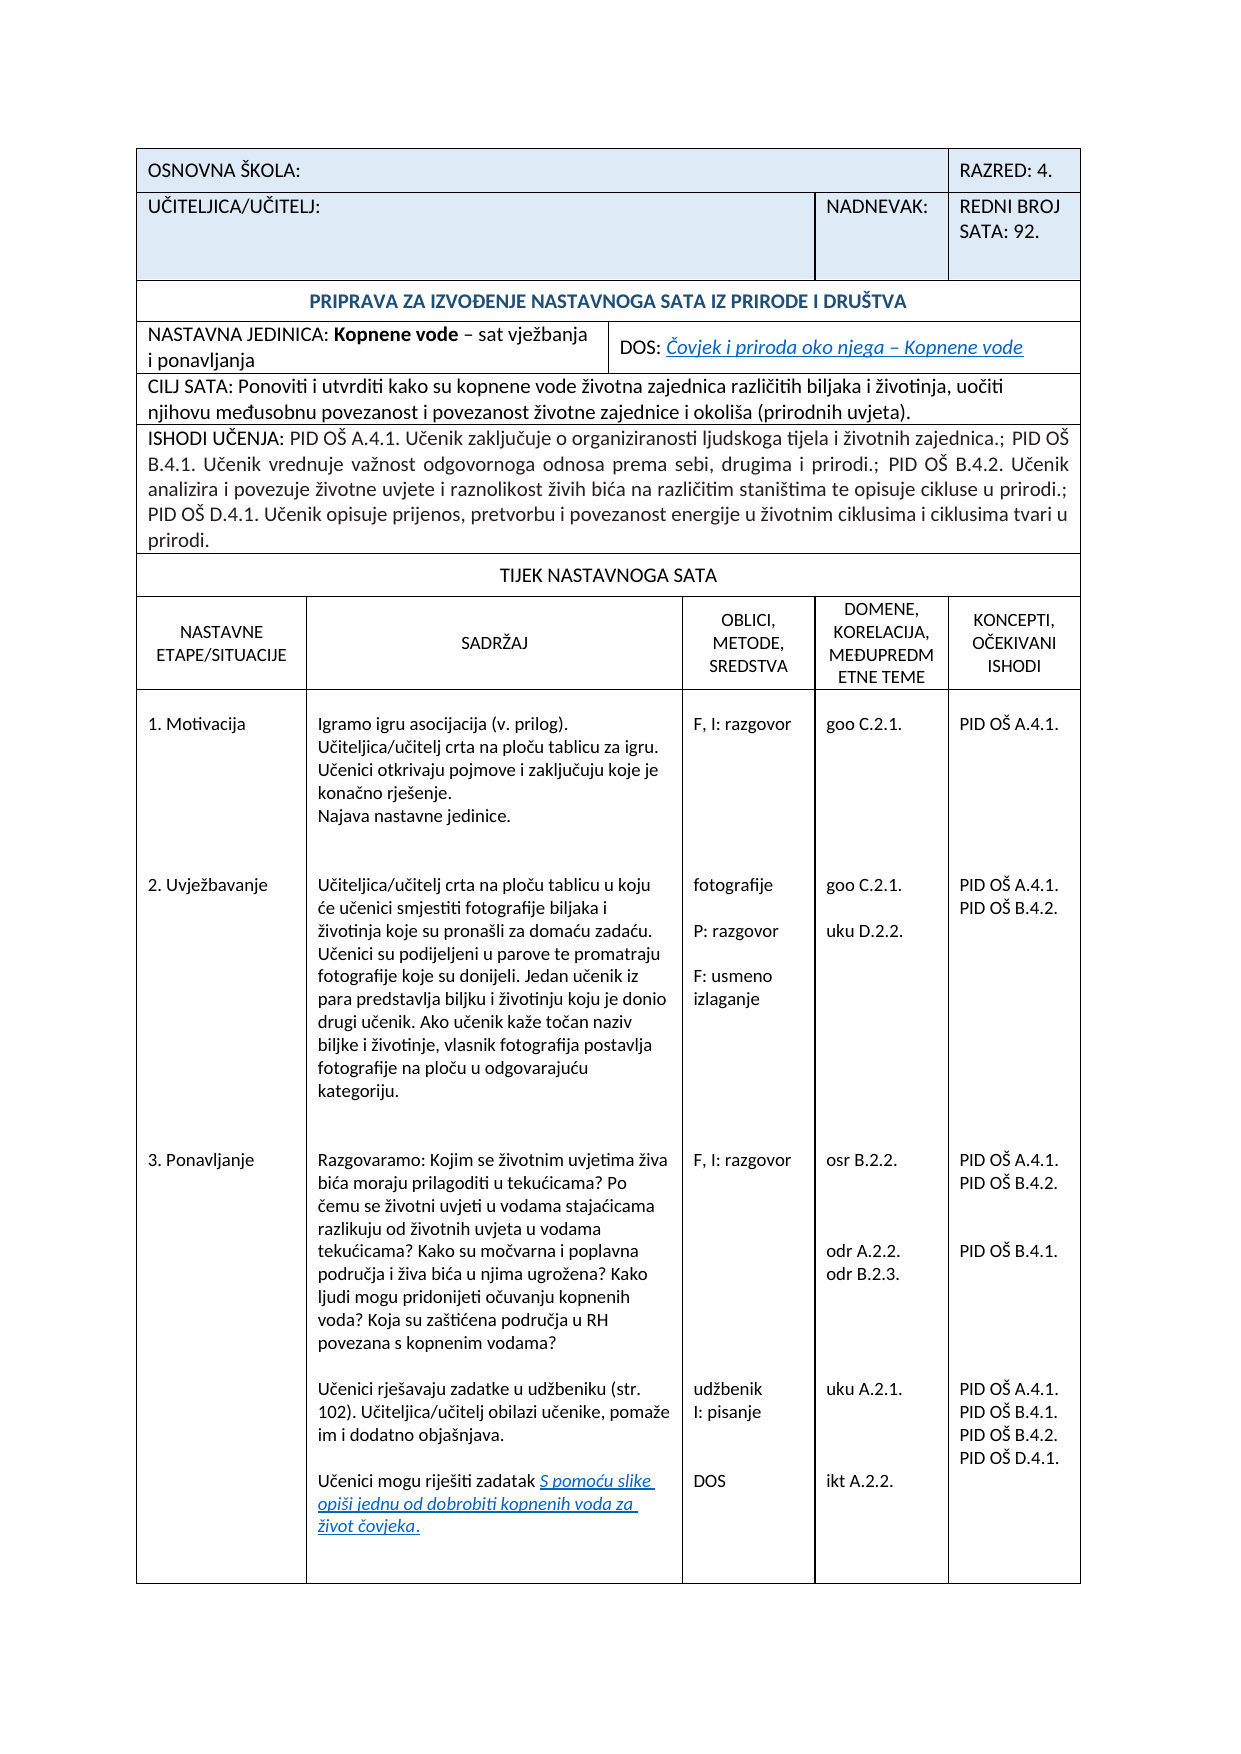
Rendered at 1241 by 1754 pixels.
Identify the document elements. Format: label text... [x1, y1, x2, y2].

table_cell ISHODI UČENJA: PID OŠ A.4.1. Učenik zaključuje o organiziranosti ljudskoga tijela i životnih zajednica.; PID OŠ B.4.1. Učenik vrednuje važnost odgovornoga odnosa prema sebi, drugima i prirodi.; PID OŠ B.4.2. Učenik analizira i povezuje životne uvjete i raznolikost živih bića na različitim staništima te opisuje cikluse u prirodi.; PID OŠ D.4.1. Učenik opisuje prijenos, pretvorbu i povezanost energije u životnim ciklusima i ciklusima tvari u prirodi. [137, 425, 888, 552]
table_cell NADNEVAK: [816, 193, 948, 279]
table_header OSNOVNA ŠKOLA: [137, 149, 948, 192]
table_cell NASTAVNE ETAPE/SITUACIJE [137, 597, 306, 688]
table_cell KONCEPTI, OČEKIVANI ISHODI [949, 597, 1080, 688]
table_cell DOMENE, KORELACIJA, MEĐUPREDMETNE TEME [816, 597, 948, 688]
table_cell UČITELJICA/UČITELJ: [137, 193, 814, 279]
table_cell CILJ SATA: Ponoviti i utvrditi kako su kopnene vode životna zajednica različitih biljaka i životinja, uočiti njihovu međusobnu povezanost i povezanost životne zajednice i okoliša (prirodnih uvjeta). [137, 374, 1080, 424]
table_cell DOS: Čovjek i priroda oko njega – Kopnene vode [609, 322, 1080, 372]
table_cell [816, 690, 948, 1583]
table_cell OBLICI, METODE, SREDSTVA [683, 597, 814, 688]
table_cell PRIPRAVA ZA IZVOĐENJE NASTAVNOGA SATA IZ PRIRODE I DRUŠTVA [137, 281, 1080, 321]
table_cell REDNI BROJ SATA: 92. [949, 193, 1080, 279]
table_cell ISHODI UČENJA: PID OŠ A.4.1. Učenik zaključuje o organiziranosti ljudskoga tijela i životnih zajednica.; PID OŠ B.4.1. Učenik vrednuje važnost odgovornoga odnosa prema sebi, drugima i prirodi.; PID OŠ B.4.2. Učenik analizira i povezuje životne uvjete i raznolikost živih bića na različitim staništima te opisuje cikluse u prirodi.; PID OŠ D.4.1. Učenik opisuje prijenos, pretvorbu i povezanost energije u životnim ciklusima i ciklusima tvari u prirodi. [210, 425, 1080, 552]
table_cell TIJEK NASTAVNOGA SATA [137, 554, 1080, 596]
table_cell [949, 690, 1080, 1583]
table_cell SADRŽAJ [307, 597, 682, 688]
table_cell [683, 690, 814, 1583]
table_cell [137, 690, 306, 1583]
table_header RAZRED: 4. [949, 149, 1080, 192]
table_cell NASTAVNA JEDINICA: Kopnene vode – sat vježbanja i ponavljanja [137, 322, 608, 372]
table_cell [307, 690, 682, 1583]
